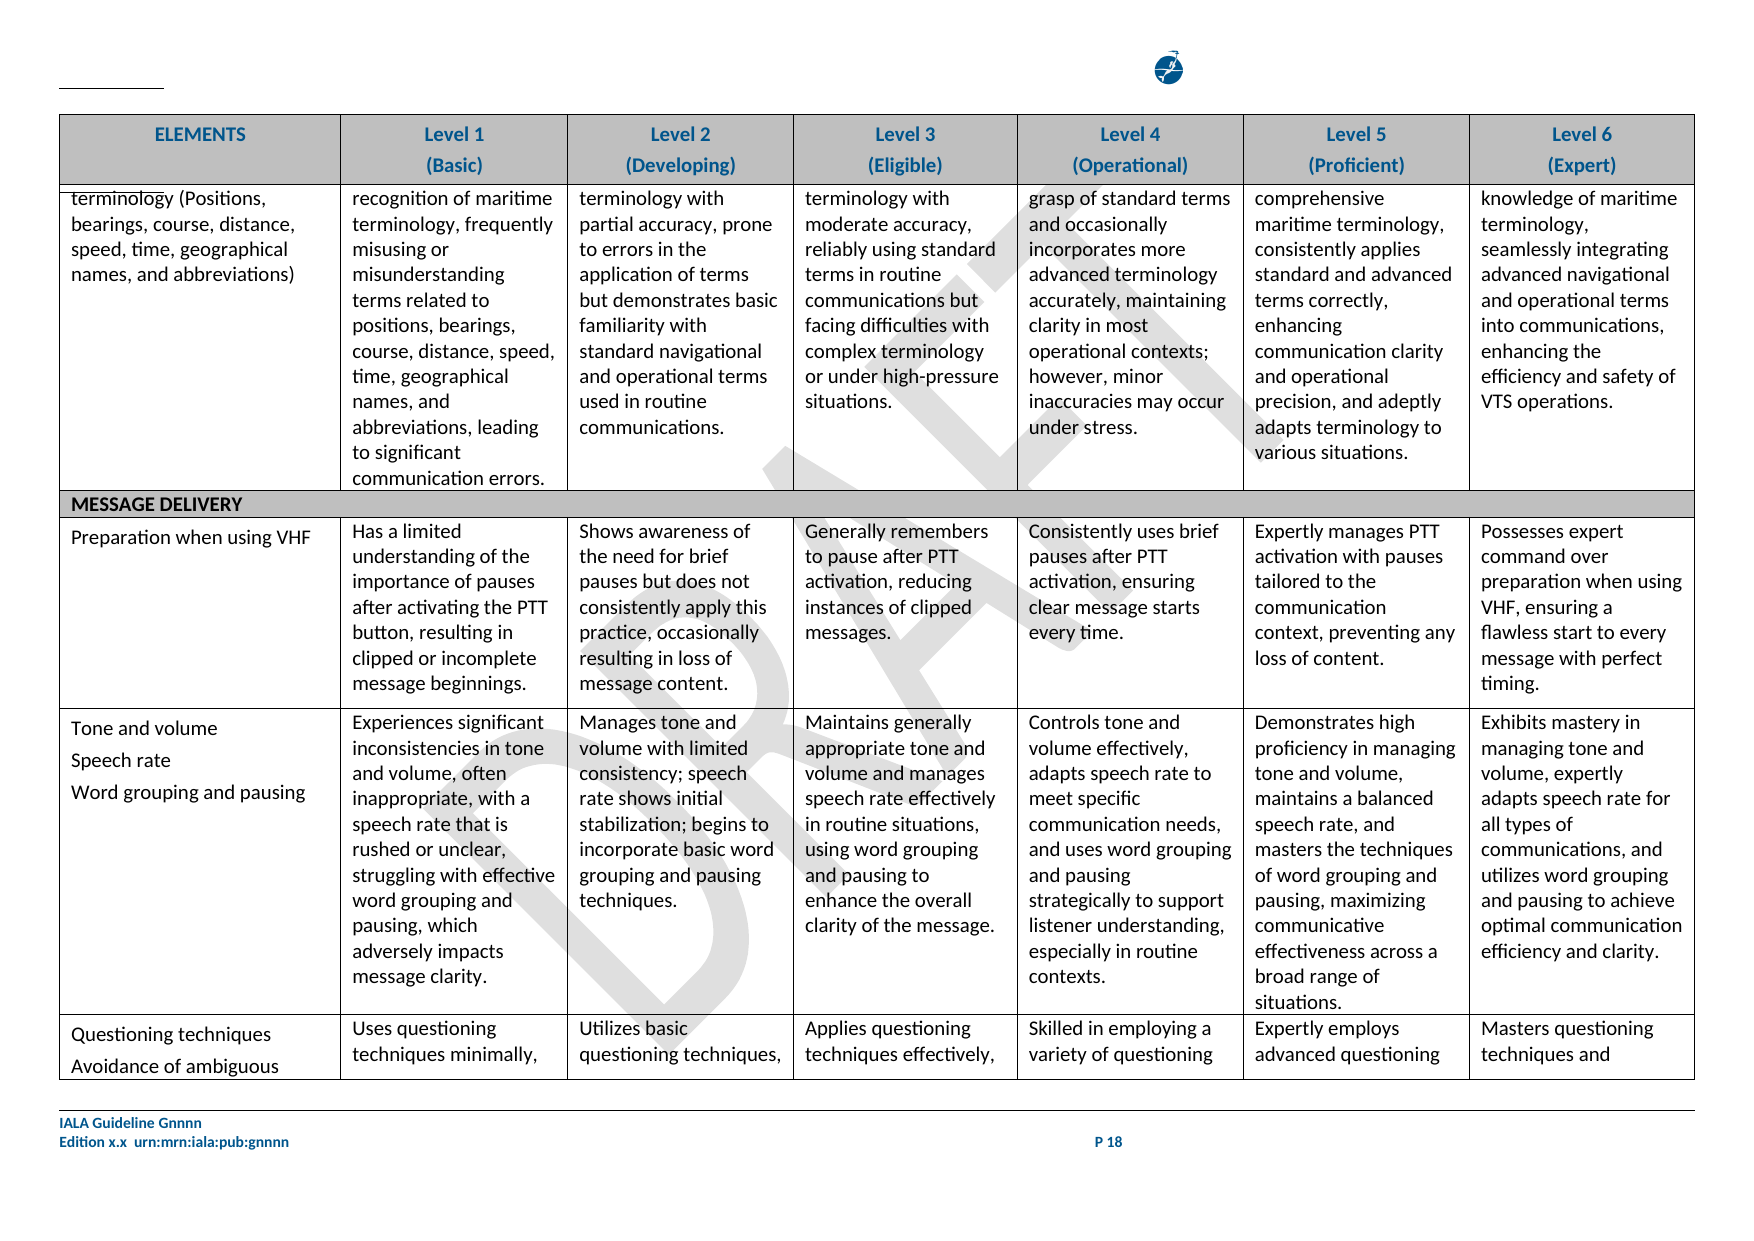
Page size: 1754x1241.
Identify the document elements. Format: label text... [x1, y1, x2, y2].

table_cell Manages tone and volume with limited consistency; speech rate shows initial stabilization; begins to incorporate basic word grouping and pausing techniques. [568, 709, 793, 1014]
table_cell Experiences significant inconsistencies in tone and volume, often inappropriate, with a speech rate that is rushed or unclear, struggling with effective word grouping and pausing, which adversely impacts message clarity. [341, 709, 567, 1014]
table_cell MESSAGE DELIVERY [60, 491, 1694, 517]
table_cell Controls tone and volume effectively, adapts speech rate to meet specific communication needs, and uses word grouping and pausing strategically to support listener understanding, especially in routine contexts. [1018, 709, 1243, 1014]
picture [1123, 0, 1242, 114]
table_cell Maintains generally appropriate tone and volume and manages speech rate effectively in routine situations, using word grouping and pausing to enhance the overall clarity of the message. [794, 709, 1017, 1014]
table_cell Demonstrates high proficiency in managing tone and volume, maintains a balanced speech rate, and masters the techniques of word grouping and pausing, maximizing communicative effectiveness across a broad range of situations. [1244, 709, 1469, 1014]
table_header Level 5 (Proficient) [1244, 115, 1469, 184]
table_header Level 1 (Basic) [341, 115, 567, 184]
table_cell Expertly manages PTT activation with pauses tailored to the communication context, preventing any loss of content. [1244, 518, 1469, 708]
table_header Level 2 (Developing) [568, 115, 793, 184]
table_cell Standard use of maritime terminology (Positions, bearings, course, distance, speed, time, geographical names, and abbreviations) [60, 185, 340, 490]
table_cell Preparation when using VHF [60, 518, 340, 708]
table_cell Exhibits mastery in managing tone and volume, expertly adapts speech rate for all types of communications, and utilizes word grouping and pausing to achieve optimal communication efficiency and clarity. [1470, 709, 1694, 1014]
table_header ELEMENTS [60, 115, 340, 184]
table_header Level 6 (Expert) [1470, 115, 1694, 184]
table_cell Consistently uses brief pauses after PTT activation, ensuring clear message starts every time. [1018, 518, 1243, 708]
table_cell Has a limited understanding of the importance of pauses after activating the PTT button, resulting in clipped or incomplete message beginnings. [341, 518, 567, 708]
table_header Level 4 (Operational) [1018, 115, 1243, 184]
table_cell Questioning techniques Avoidance of ambiguous language Confirmation/Clarification of message (Responses, corrections, repetitions, etc.) [60, 1015, 340, 1079]
table_header Level 3 (Eligible) [794, 115, 1017, 184]
table_cell Shows awareness of the need for brief pauses but does not consistently apply this practice, occasionally resulting in loss of message content. [568, 518, 793, 708]
table_cell Tone and volume Speech rate Word grouping and pausing [60, 709, 340, 1014]
table_cell Masters questioning techniques and seamlessly avoids ambiguous language, while expertly managing message confirmation and clarification. [1470, 1015, 1694, 1079]
table_cell Possesses expert command over preparation when using VHF, ensuring a flawless start to every message with perfect timing. [1470, 518, 1694, 708]
table_cell Generally remembers to pause after PTT activation, reducing instances of clipped messages. [794, 518, 1017, 708]
